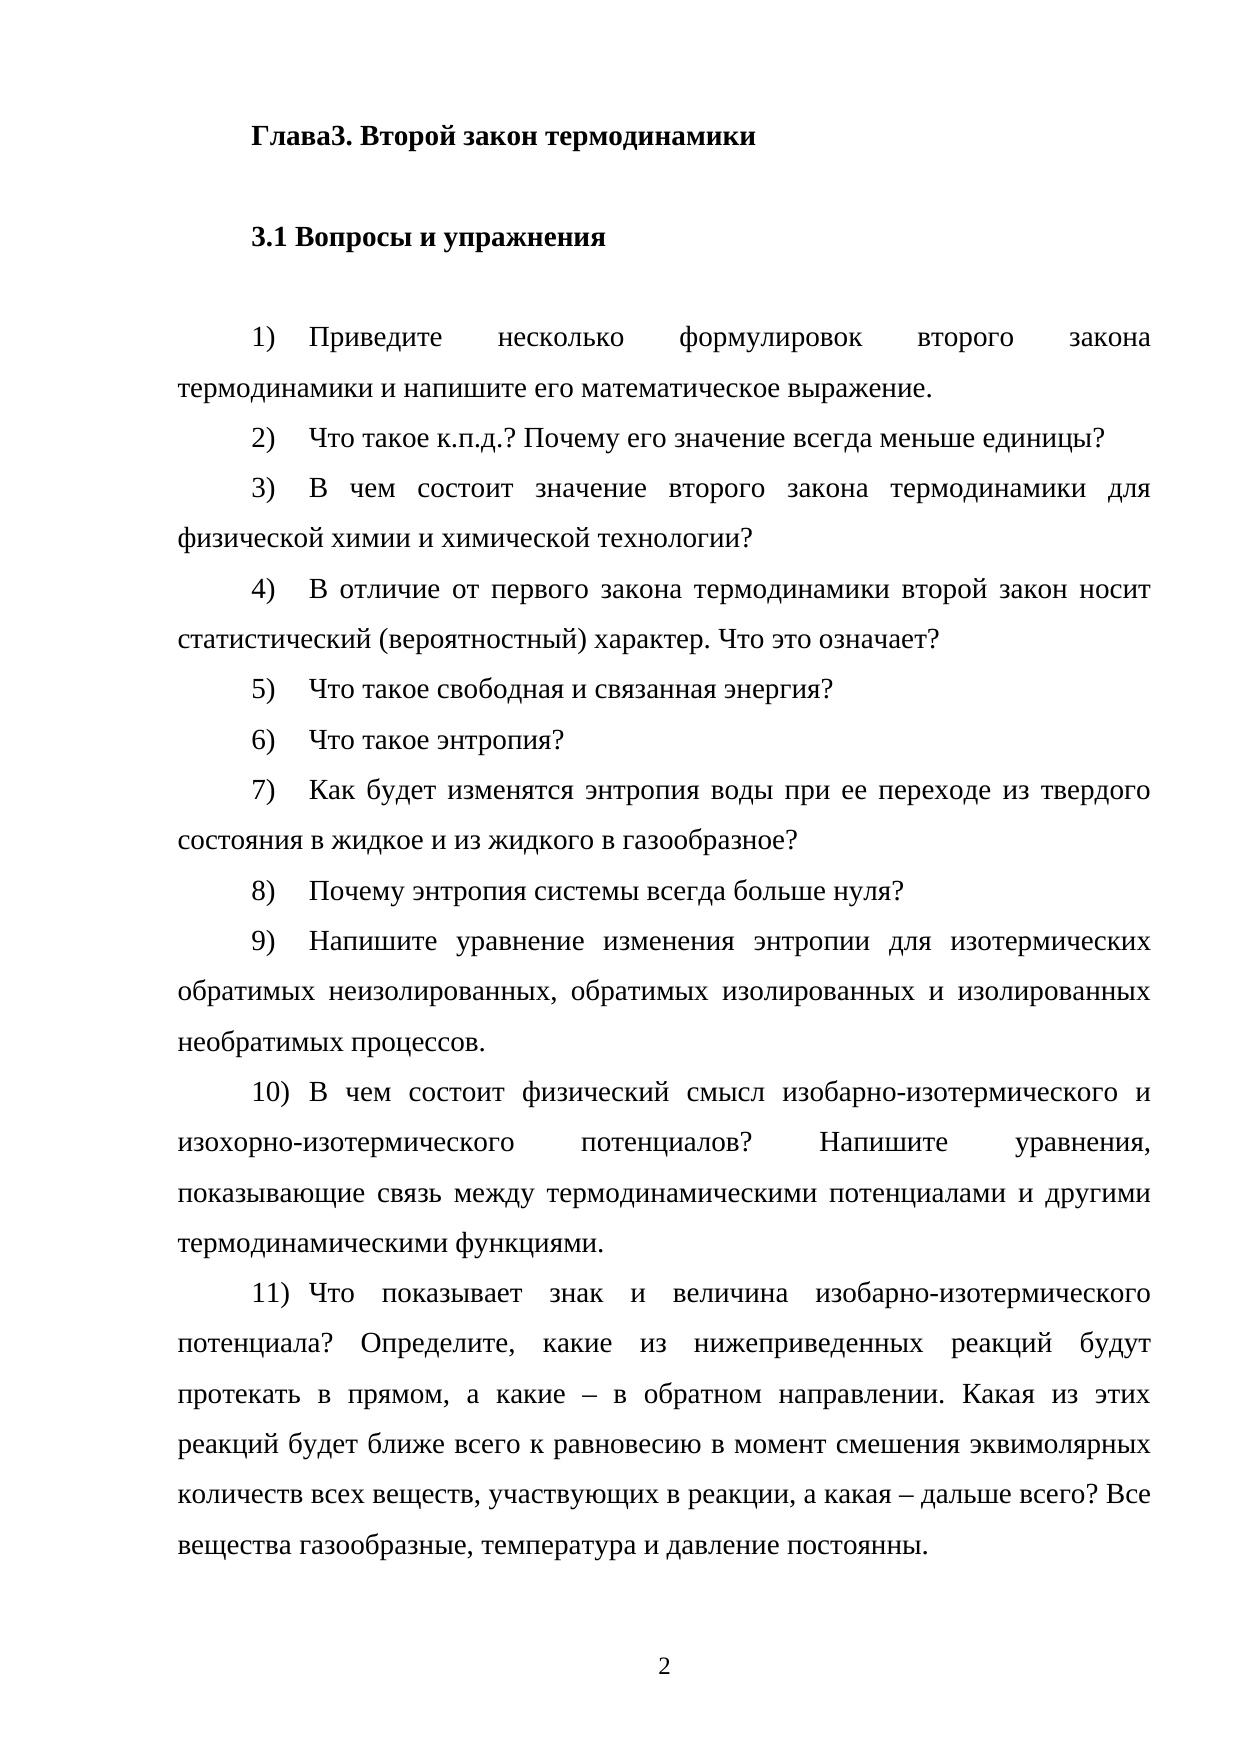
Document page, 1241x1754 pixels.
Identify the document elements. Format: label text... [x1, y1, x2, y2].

text 3.1 Вопросы и упражнения [177, 219, 1152, 252]
list Как будет изменятся энтропия воды при ее переходе из твердого состояния в жидкое и из жидкого в газообразное? [177, 772, 1152, 856]
list Почему энтропия системы всегда больше нуля? [177, 873, 1152, 906]
list В чем состоит физический смысл изобарно-изотермического и изохорно-изотермического потенциалов? Напишите уравнения, показывающие связь между термодинамическими потенциалами и другими термодинамическими функциями. [177, 1074, 1152, 1258]
list Что такое энтропия? [177, 722, 1152, 755]
list Что показывает знак и величина изобарно-изотермического потенциала? Определите, какие из нижеприведенных реакций будут протекать в прямом, а какие – в обратном направлении. Какая из этих реакций будет ближе всего к равновесию в момент смешения эквимолярных количеств всех веществ, участвующих в реакции, а какая – дальше всего? Все вещества газообразные, температура и давление постоянны. [177, 1275, 1152, 1560]
list Приведите несколько формулировок второго закона термодинамики и напишите его математическое выражение. [177, 319, 1152, 403]
list В чем состоит значение второго закона термодинамики для физической химии и химической технологии? [177, 470, 1152, 554]
list В отличие от первого закона термодинамики второй закон носит статистический (вероятностный) характер. Что это означает? [177, 571, 1152, 655]
list Что такое к.п.д.? Почему его значение всегда меньше единицы? [177, 420, 1152, 453]
list Напишите уравнение изменения энтропии для изотермических обратимых неизолированных, обратимых изолированных и изолированных необратимых процессов. [177, 923, 1152, 1057]
list Что такое свободная и связанная энергия? [177, 672, 1152, 705]
text Глава3. Второй закон термодинамики [177, 118, 1152, 152]
